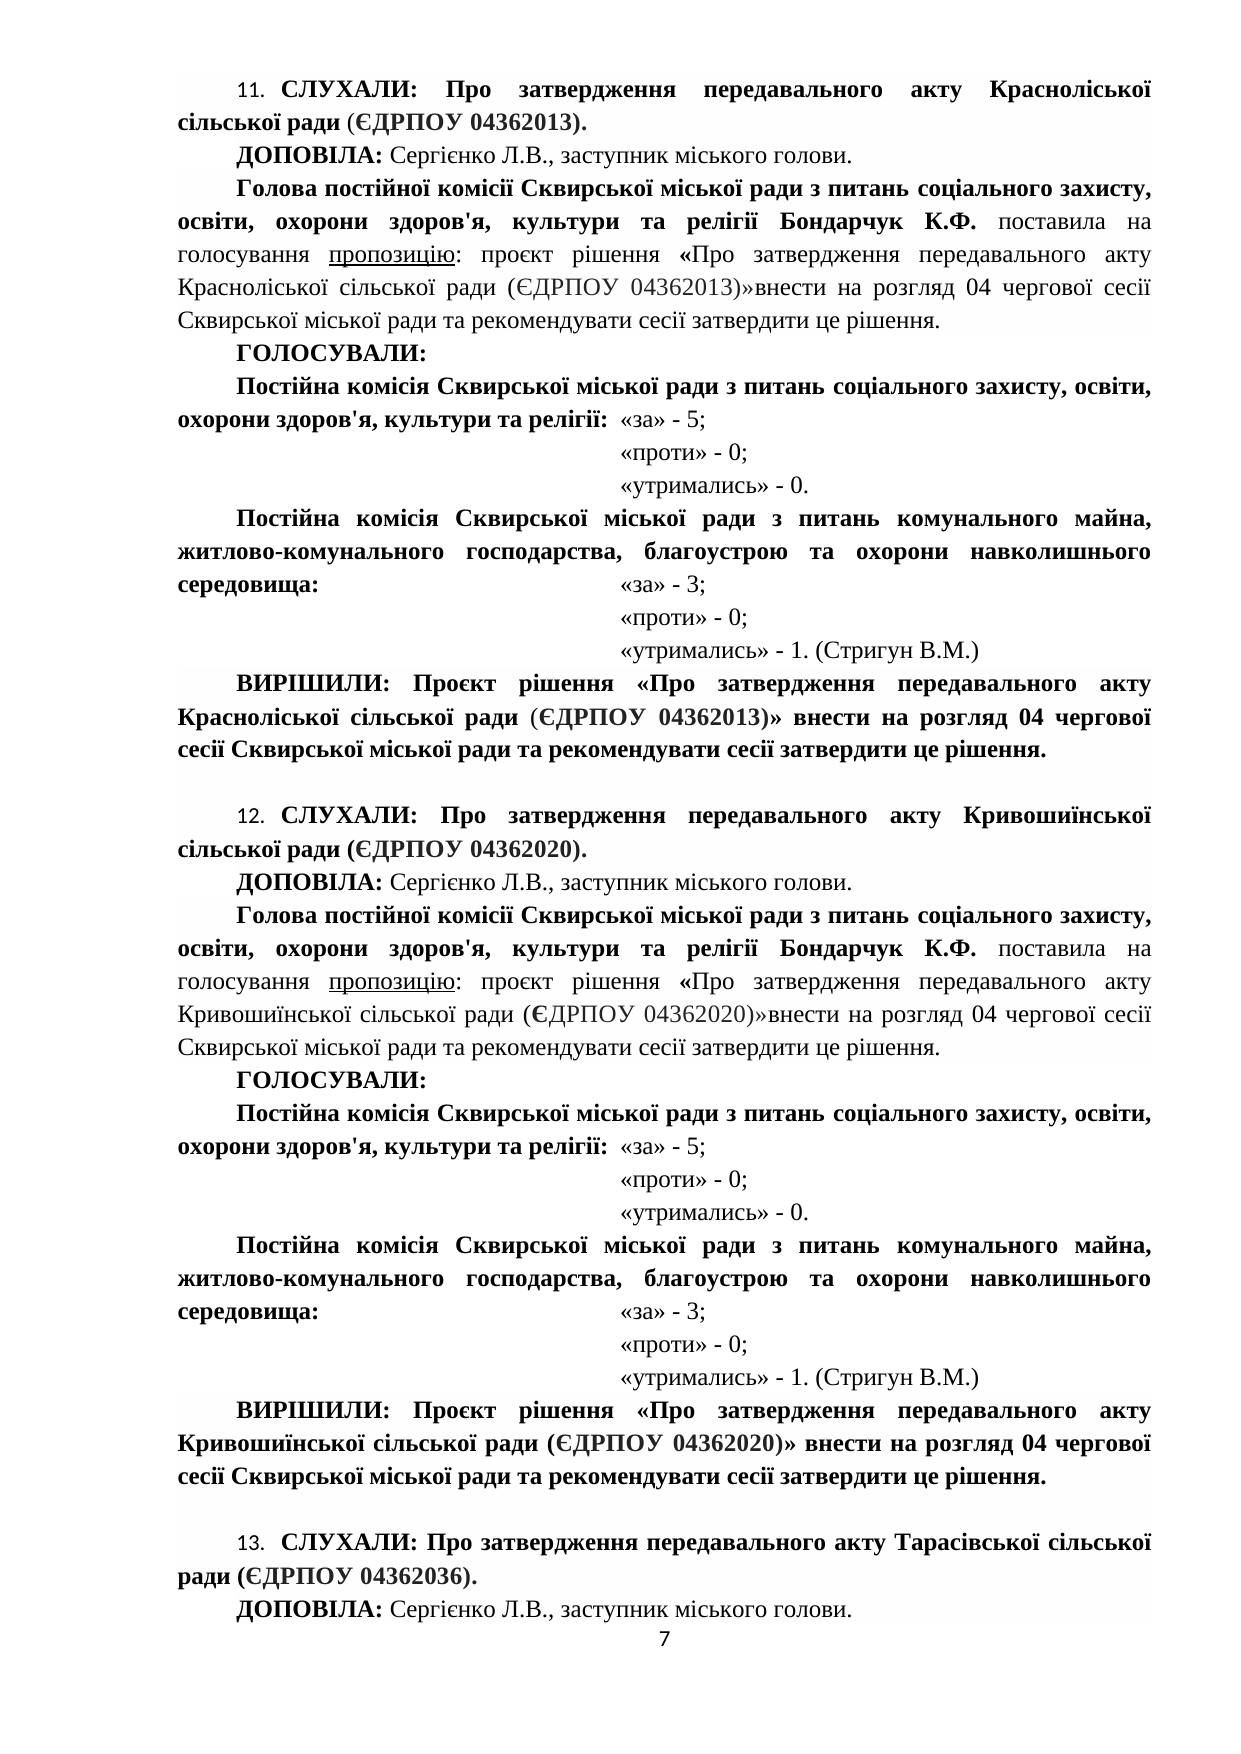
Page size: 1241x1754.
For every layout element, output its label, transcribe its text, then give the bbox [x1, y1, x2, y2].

text ДОПОВІЛА: Сергієнко Л.В., заступник міського голови. [236, 867, 1152, 896]
list ГОЛОСУВАЛИ: [177, 338, 1152, 367]
text ДОПОВІЛА: Сергієнко Л.В., заступник міського голови. [236, 1594, 1152, 1622]
list «утримались» - 1. (Стригун В.М.) [177, 636, 1152, 664]
list «проти» - 0; [177, 1164, 1152, 1193]
list «проти» - 0; [177, 602, 1152, 631]
text Голова постійної комісії Сквирської міської ради з питань соціального захисту, освіти, охорони здоров'я, культури та релігії Бондарчук К.Ф. поставила на голосування пропозицію: проєкт рішення «Про затвердження передавального акту Кривошиїнської сільської ради (ЄДРПОУ 04362020)»внести на розгляд 04 чергової сесії Сквирської міської ради та рекомендувати сесії затвердити це рішення. [177, 900, 1152, 1061]
text Голова постійної комісії Сквирської міської ради з питань соціального захисту, освіти, охорони здоров'я, культури та релігії Бондарчук К.Ф. поставила на голосування пропозицію: проєкт рішення «Про затвердження передавального акту Красноліської сільської ради (ЄДРПОУ 04362013)»внести на розгляд 04 чергової сесії Сквирської міської ради та рекомендувати сесії затвердити це рішення. [177, 173, 1152, 334]
list «утримались» - 0. [177, 470, 1152, 499]
list «утримались» - 0. [177, 1197, 1152, 1226]
list СЛУХАЛИ: Про затвердження передавального акту Тарасівської сільської ради (ЄДРПОУ 04362036). [177, 1527, 1152, 1589]
list ГОЛОСУВАЛИ: [177, 1065, 1152, 1094]
text Постійна комісія Сквирської міської ради з питань соціального захисту, освіти, охорони здоров'я, культури та релігії: «за» - 5; [177, 1098, 1152, 1160]
list СЛУХАЛИ: Про затвердження передавального акту Красноліської сільської ради (ЄДРПОУ 04362013). [177, 74, 1152, 136]
text ДОПОВІЛА: Сергієнко Л.В., заступник міського голови. [236, 140, 1152, 169]
text ВИРІШИЛИ: Проєкт рішення «Про затвердження передавального акту Красноліської сільської ради (ЄДРПОУ 04362013)» внести на розгляд 04 чергової сесії Сквирської міської ради та рекомендувати сесії затвердити це рішення. [177, 668, 1152, 763]
list СЛУХАЛИ: Про затвердження передавального акту Кривошиїнської сільської ради (ЄДРПОУ 04362020). [177, 801, 1152, 863]
list «утримались» - 1. (Стригун В.М.) [177, 1362, 1152, 1391]
list «проти» - 0; [177, 437, 1152, 466]
list «проти» - 0; [177, 1329, 1152, 1358]
text ВИРІШИЛИ: Проєкт рішення «Про затвердження передавального акту Кривошиїнської сільської ради (ЄДРПОУ 04362020)» внести на розгляд 04 чергової сесії Сквирської міської ради та рекомендувати сесії затвердити це рішення. [177, 1395, 1152, 1490]
text Постійна комісія Сквирської міської ради з питань соціального захисту, освіти, охорони здоров'я, культури та релігії: «за» - 5; [177, 371, 1152, 433]
